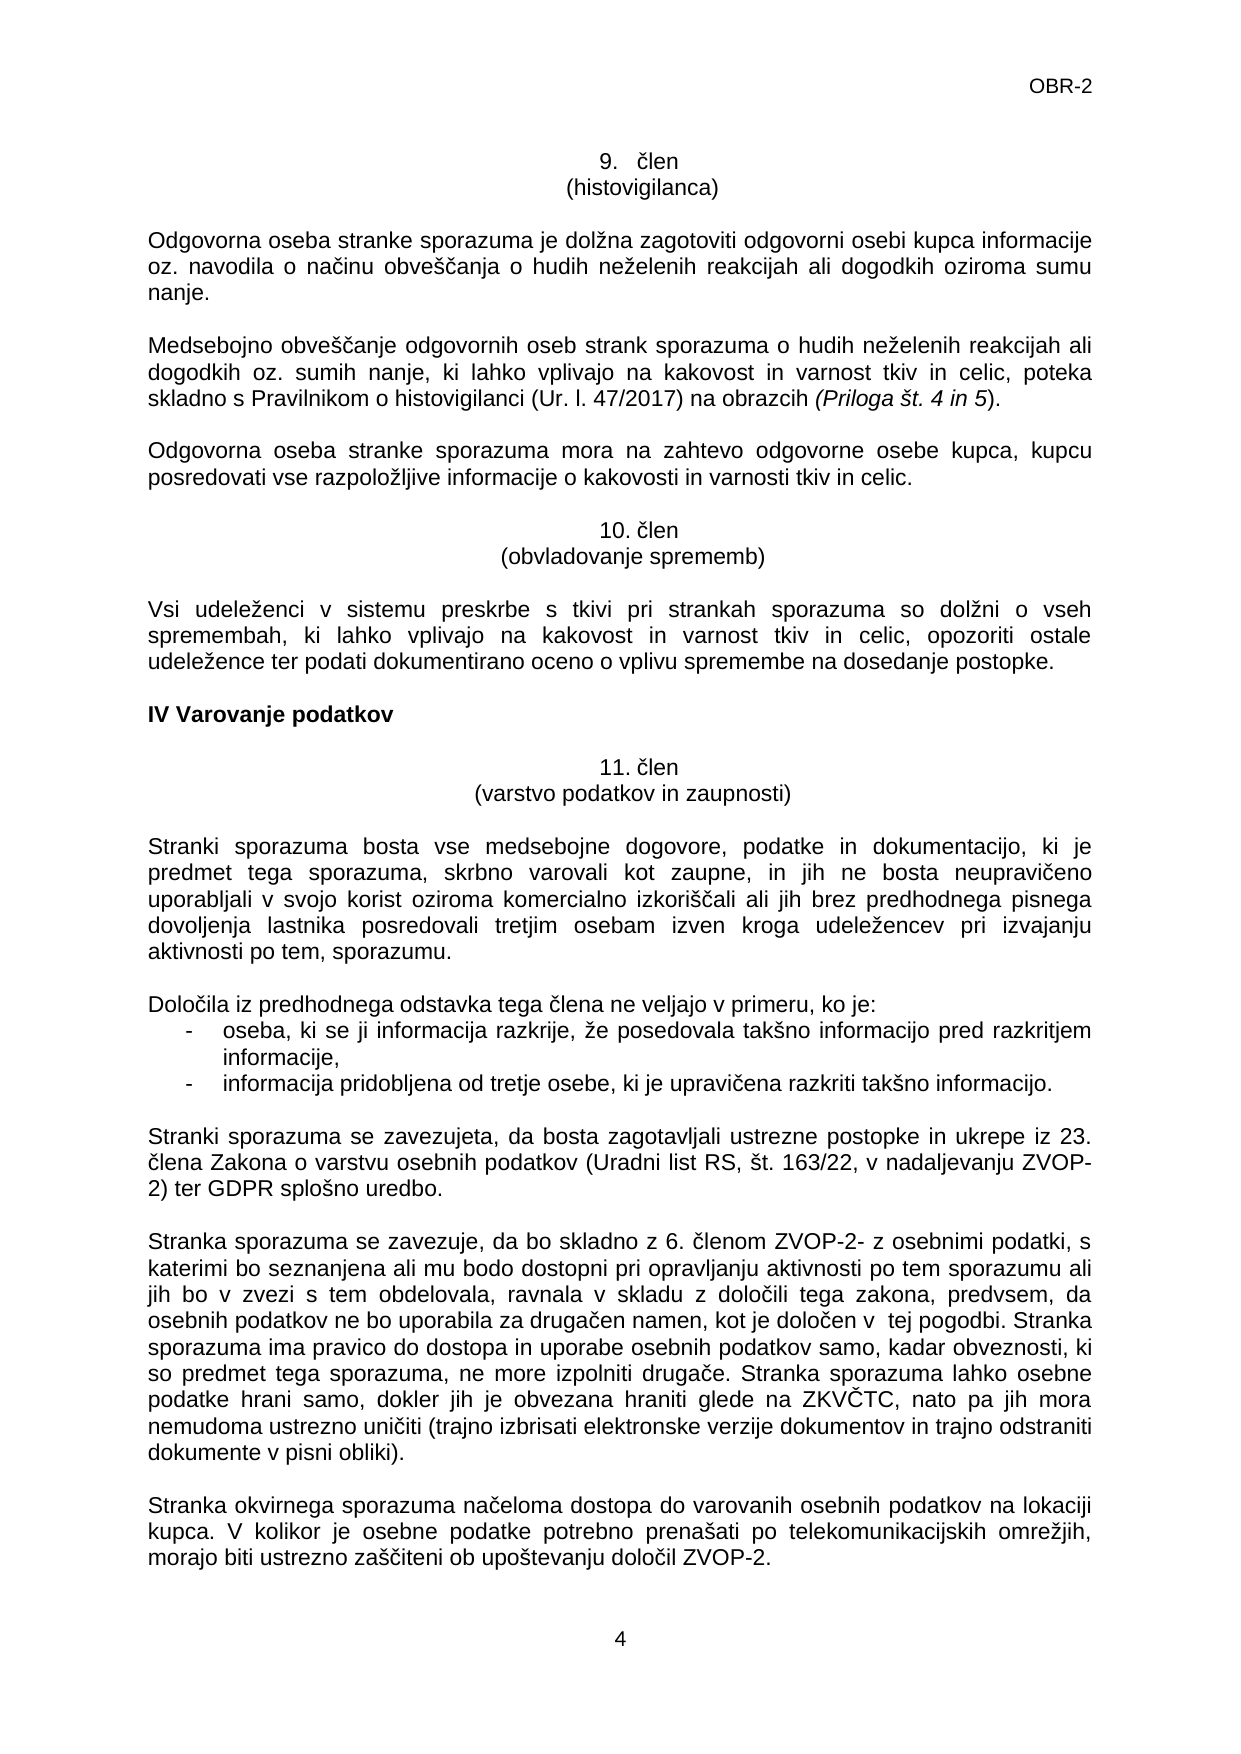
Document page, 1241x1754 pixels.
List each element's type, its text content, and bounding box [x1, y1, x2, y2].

text Stranka okvirnega sporazuma načeloma dostopa do varovanih osebnih podatkov na lokaciji kupca. V kolikor je osebne podatke potrebno prenašati po telekomunikacijskih omrežjih, morajo biti ustrezno zaščiteni ob upoštevanju določil ZVOP-2. [148, 1492, 1093, 1571]
list oseba, ki se ji informacija razkrije, že posedovala takšno informacijo pred razkritjem informacije, [185, 1017, 1093, 1070]
list informacija pridobljena od tretje osebe, ki je upravičena razkriti takšno informacijo. [185, 1070, 1093, 1096]
text (varstvo podatkov in zaupnosti) [148, 780, 1093, 806]
text Odgovorna oseba stranke sporazuma je dolžna zagotoviti odgovorni osebi kupca informacije oz. navodila o načinu obveščanja o hudih neželenih reakcijah ali dogodkih oziroma sumu nanje. [148, 227, 1093, 306]
text IV Varovanje podatkov [148, 701, 1093, 727]
list člen [185, 754, 1093, 780]
text (obvladovanje sprememb) [148, 543, 1093, 569]
text Medsebojno obveščanje odgovornih oseb strank sporazuma o hudih neželenih reakcijah ali dogodkih oz. sumih nanje, ki lahko vplivajo na kakovost in varnost tkiv in celic, poteka skladno s Pravilnikom o histovigilanci (Ur. l. 47/2017) na obrazcih (Priloga št. 4 in 5). [148, 332, 1093, 411]
text Stranki sporazuma bosta vse medsebojne dogovore, podatke in dokumentacijo, ki je predmet tega sporazuma, skrbno varovali kot zaupne, in jih ne bosta neupravičeno uporabljali v svojo korist oziroma komercialno izkoriščali ali jih brez predhodnega pisnega dovoljenja lastnika posredovali tretjim osebam izven kroga udeležencev pri izvajanju aktivnosti po tem, sporazumu. [148, 833, 1093, 964]
text Stranka sporazuma se zavezuje, da bo skladno z 6. členom ZVOP-2- z osebnimi podatki, s katerimi bo seznanjena ali mu bodo dostopni pri opravljanju aktivnosti po tem sporazumu ali jih bo v zvezi s tem obdelovala, ravnala v skladu z določili tega zakona, predvsem, da osebnih podatkov ne bo uporabila za drugačen namen, kot je določen v tej pogodbi. Stranka sporazuma ima pravico do dostopa in uporabe osebnih podatkov samo, kadar obveznosti, ki so predmet tega sporazuma, ne more izpolniti drugače. Stranka sporazuma lahko osebne podatke hrani samo, dokler jih je obvezana hraniti glede na ZKVČTC, nato pa jih mora nemudoma ustrezno uničiti (trajno izbrisati elektronske verzije dokumentov in trajno odstraniti dokumente v pisni obliki). [148, 1228, 1093, 1465]
list člen [185, 148, 1093, 174]
text (histovigilanca) [148, 174, 1093, 200]
text Stranki sporazuma se zavezujeta, da bosta zagotavljali ustrezne postopke in ukrepe iz 23. člena Zakona o varstvu osebnih podatkov (Uradni list RS, št. 163/22, v nadaljevanju ZVOP-2) ter GDPR splošno uredbo. [148, 1123, 1093, 1202]
text Vsi udeleženci v sistemu preskrbe s tkivi pri strankah sporazuma so dolžni o vseh spremembah, ki lahko vplivajo na kakovost in varnost tkiv in celic, opozoriti ostale udeležence ter podati dokumentirano oceno o vplivu spremembe na dosedanje postopke. [148, 596, 1093, 675]
list člen [185, 517, 1093, 543]
text Določila iz predhodnega odstavka tega člena ne veljajo v primeru, ko je: [148, 991, 1093, 1017]
text Odgovorna oseba stranke sporazuma mora na zahtevo odgovorne osebe kupca, kupcu posredovati vse razpoložljive informacije o kakovosti in varnosti tkiv in celic. [148, 437, 1093, 490]
